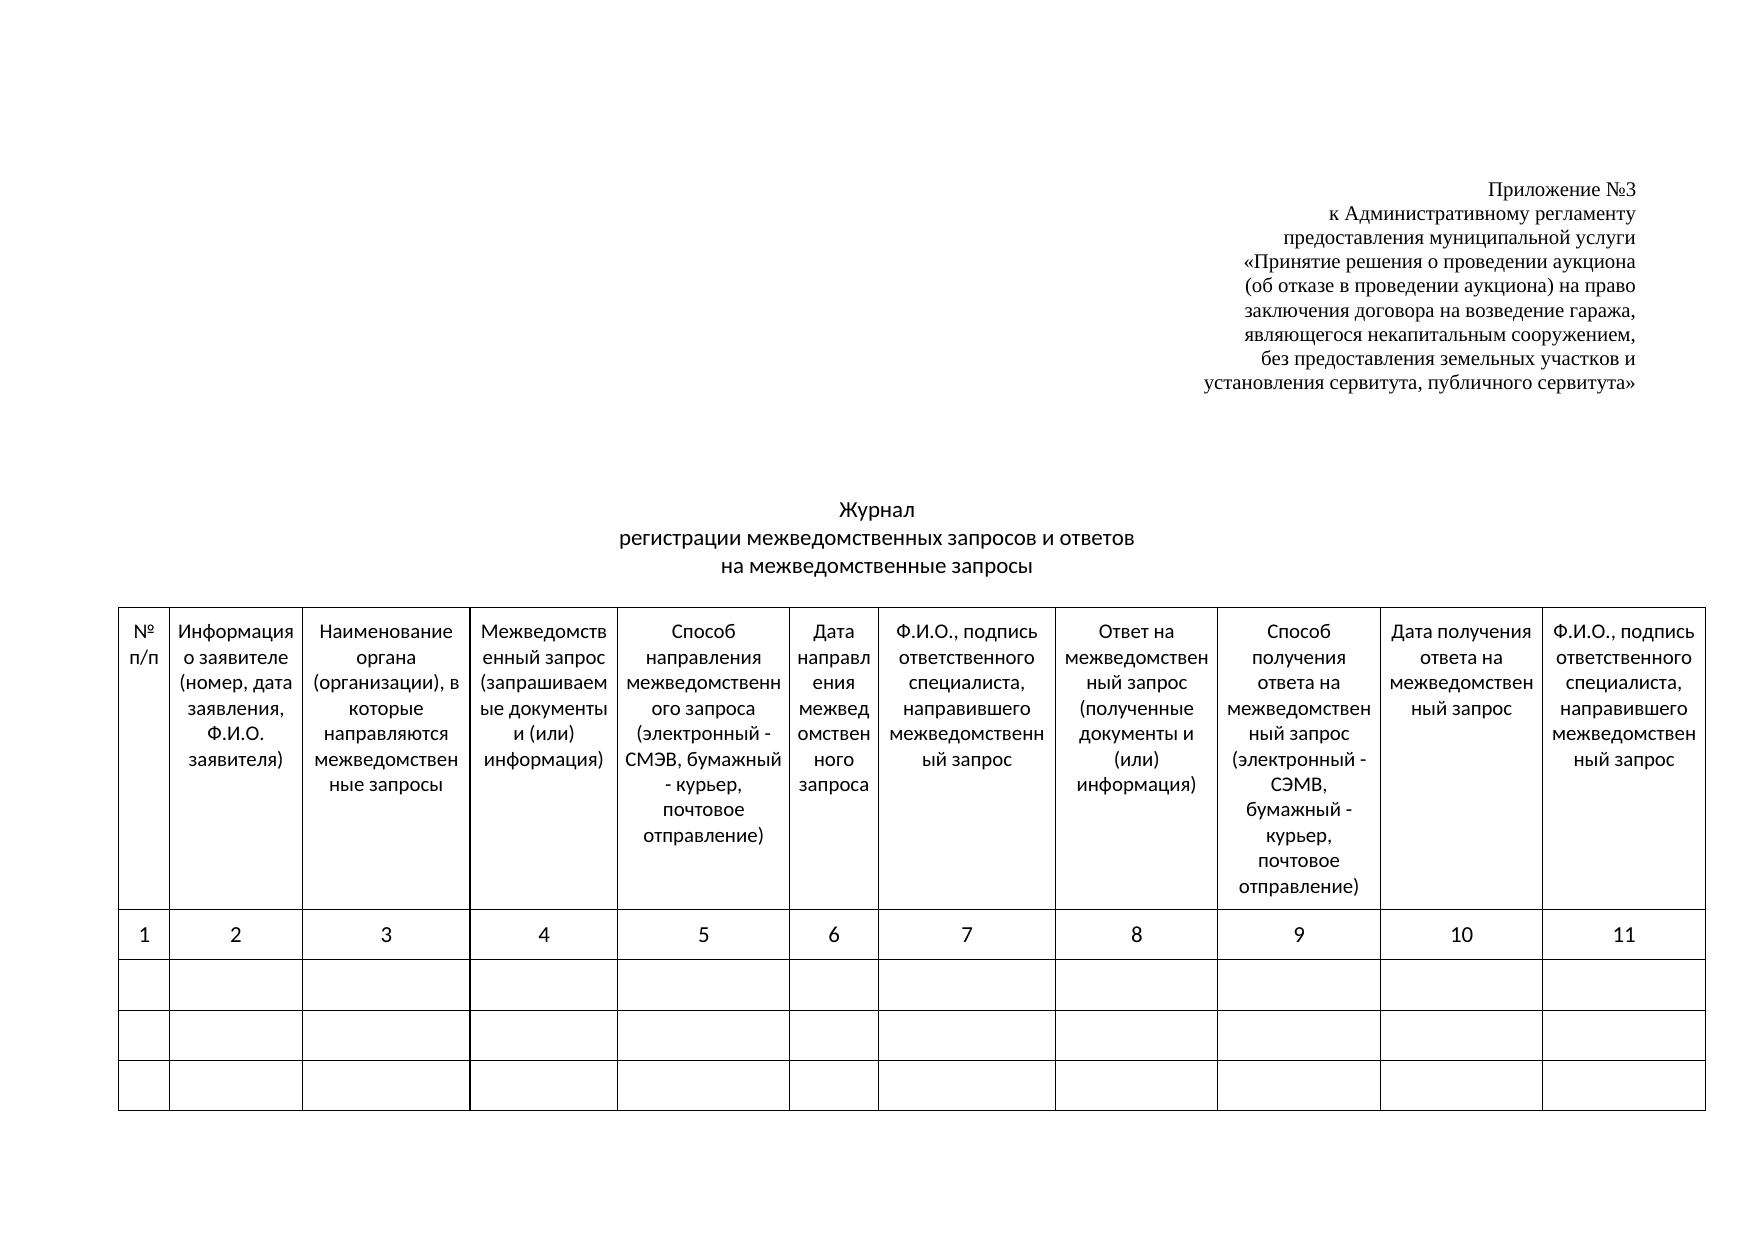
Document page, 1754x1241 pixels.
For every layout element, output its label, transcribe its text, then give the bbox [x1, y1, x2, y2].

table_cell [1543, 960, 1705, 1009]
table_cell [618, 960, 789, 1009]
table_cell 7 [879, 910, 1055, 959]
table_cell [1218, 1011, 1380, 1060]
table_header Способ получения ответа на межведомственный запрос (электронный - СЭМВ, бумажный - курьер, почтовое отправление) [1218, 608, 1380, 909]
table_cell [879, 1061, 1055, 1110]
table_cell [1218, 960, 1380, 1009]
text Приложение №3 [118, 177, 1636, 201]
table_header Ф.И.О., подпись ответственного специалиста, направившего межведомственный запрос [1543, 608, 1705, 909]
text к Административному регламенту [118, 201, 1636, 225]
text Журнал [118, 495, 1636, 523]
table_header Наименование органа (организации), в которые направляются межведомственные запросы [303, 608, 469, 909]
table_header Ф.И.О., подпись ответственного специалиста, направившего межведомственный запрос [879, 608, 1055, 909]
table_cell [170, 1061, 302, 1110]
text заключения договора на возведение гаража, [118, 297, 1636, 322]
table_cell [1056, 960, 1217, 1009]
table_cell [1056, 1061, 1217, 1110]
text предоставления муниципальной услуги [118, 225, 1636, 249]
table_cell 11 [1543, 910, 1705, 959]
table_cell [170, 960, 302, 1009]
table_cell [1543, 1061, 1705, 1110]
table_header Ответ на межведомственный запрос (полученные документы и (или) информация) [1056, 608, 1217, 909]
table_cell 8 [1056, 910, 1217, 959]
text установления сервитута, публичного сервитута» [118, 370, 1636, 394]
table_cell [170, 1011, 302, 1060]
table_cell [1056, 1011, 1217, 1060]
table_cell [1218, 1061, 1380, 1110]
table_cell 4 [471, 910, 617, 959]
table_cell [471, 1011, 617, 1060]
table_cell [879, 960, 1055, 1009]
table_cell [303, 960, 469, 1009]
table_header Способ направления межведомственного запроса (электронный - СМЭВ, бумажный - курьер, почтовое отправление) [618, 608, 789, 909]
table_header Информация о заявителе (номер, дата заявления, Ф.И.О. заявителя) [170, 608, 302, 909]
table_header № п/п [119, 608, 169, 909]
text «Принятие решения о проведении аукциона [118, 249, 1636, 273]
text на межведомственные запросы [118, 551, 1636, 579]
table_header Дата получения ответа на межведомственный запрос [1381, 608, 1542, 909]
table_cell [119, 1061, 169, 1110]
table_cell 2 [170, 910, 302, 959]
table_cell 5 [618, 910, 789, 959]
table_cell [618, 1011, 789, 1060]
text являющегося некапитальным сооружением, [118, 322, 1636, 346]
table_cell [119, 1011, 169, 1060]
table_cell [471, 1061, 617, 1110]
table_cell [1381, 960, 1542, 1009]
table_cell [790, 1011, 878, 1060]
table_header Межведомственный запрос (запрашиваемые документы и (или) информация) [471, 608, 617, 909]
table_cell [879, 1011, 1055, 1060]
table_cell [1543, 1011, 1705, 1060]
table_cell [471, 960, 617, 1009]
table_cell 10 [1381, 910, 1542, 959]
text (об отказе в проведении аукциона) на право [118, 273, 1636, 297]
table_cell 9 [1218, 910, 1380, 959]
table_cell [303, 1061, 469, 1110]
table_cell [1381, 1011, 1542, 1060]
table_cell 3 [303, 910, 469, 959]
table_cell [790, 960, 878, 1009]
text регистрации межведомственных запросов и ответов [118, 523, 1636, 551]
table_cell 1 [119, 910, 169, 959]
table_cell [119, 960, 169, 1009]
table_header Дата направления межведомственного запроса [790, 608, 878, 909]
table_cell [618, 1061, 789, 1110]
text без предоставления земельных участков и [118, 346, 1636, 370]
table_cell 6 [790, 910, 878, 959]
table_cell [303, 1011, 469, 1060]
table_cell [1381, 1061, 1542, 1110]
table_cell [790, 1061, 878, 1110]
